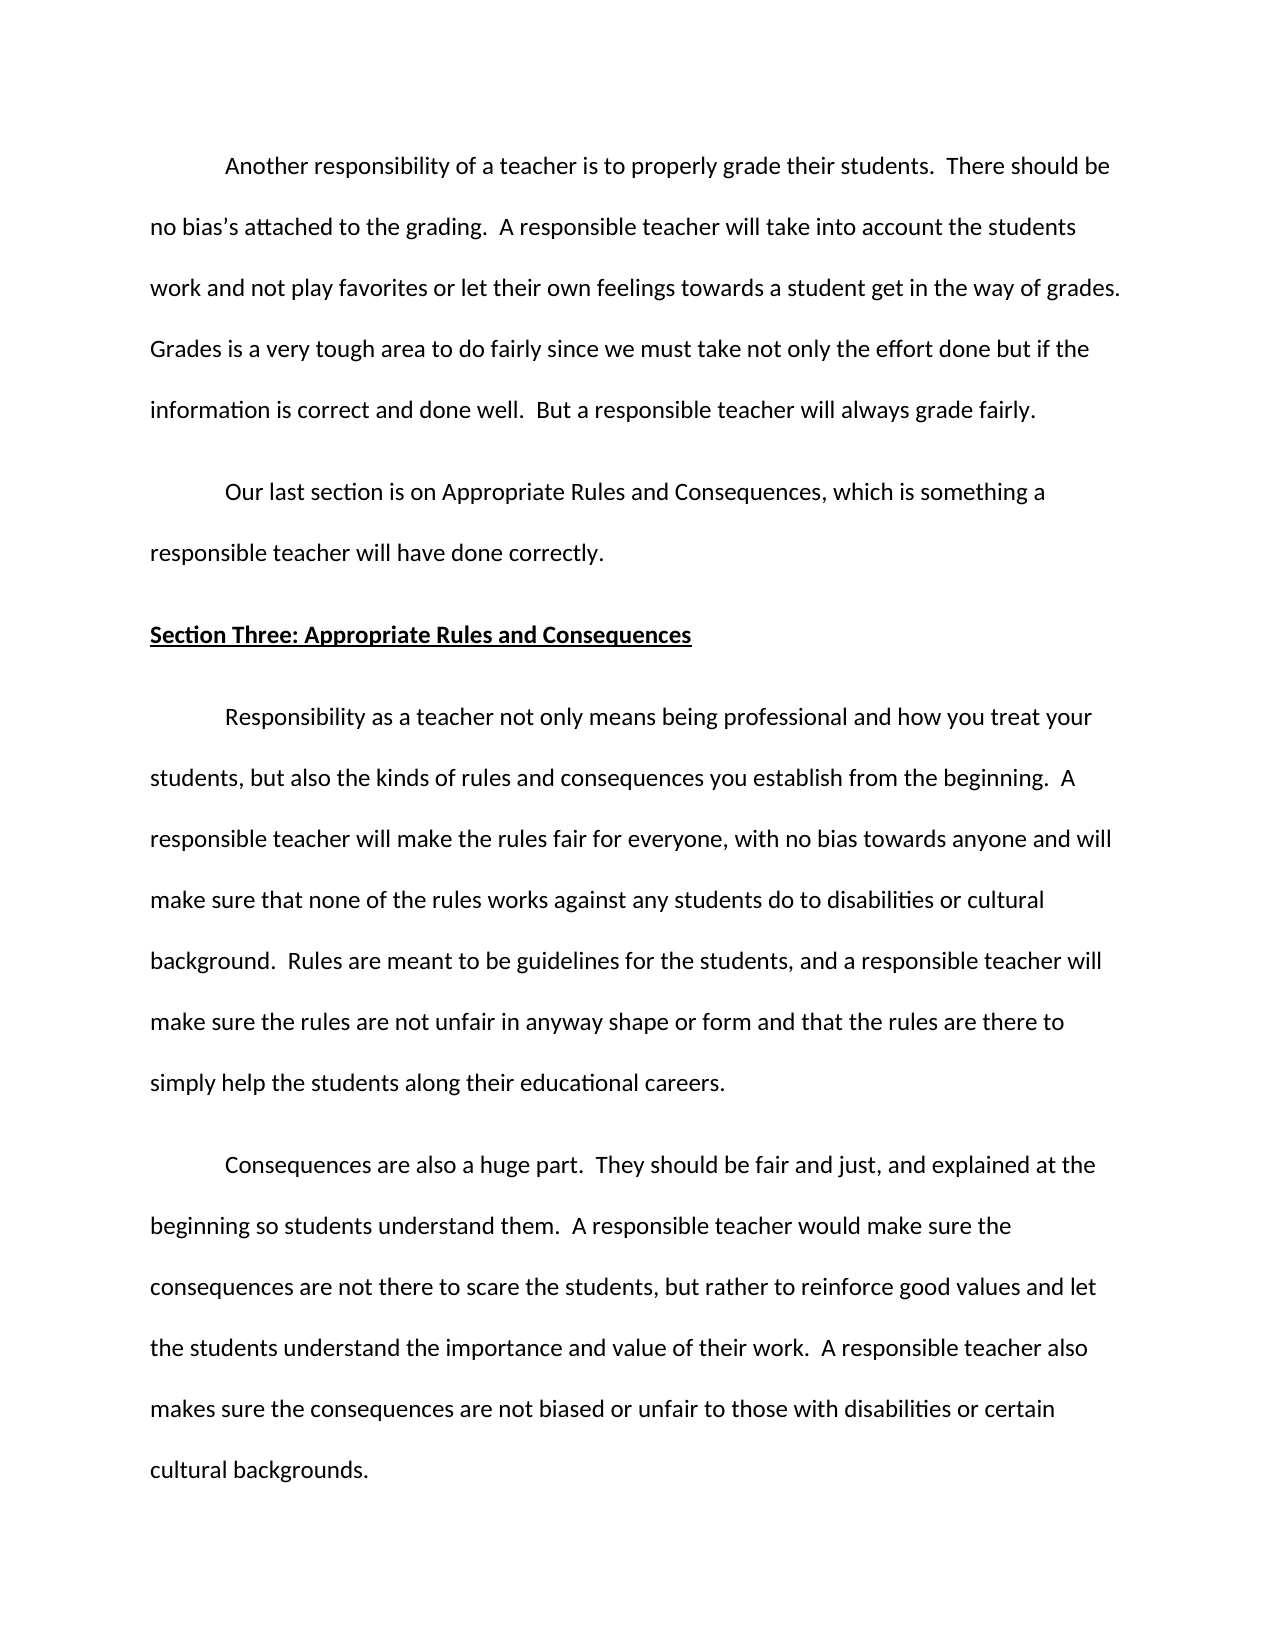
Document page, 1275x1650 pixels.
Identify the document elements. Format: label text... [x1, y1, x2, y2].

text Another responsibility of a teacher is to properly grade their students. There should be no bias’s attached to the grading. A responsible teacher will take into account the students work and not play favorites or let their own feelings towards a student get in the way of grades. Grades is a very tough area to do fairly since we must take not only the effort done but if the information is correct and done well. But a responsible teacher will always grade fairly. [150, 150, 1125, 425]
text Consequences are also a huge part. They should be fair and just, and explained at the beginning so students understand them. A responsible teacher would make sure the consequences are not there to scare the students, but rather to reinforce good values and let the students understand the importance and value of their work. A responsible teacher also makes sure the consequences are not biased or unfair to those with disabilities or certain cultural backgrounds. [150, 1149, 1125, 1485]
text Section Three: Appropriate Rules and Consequences [150, 619, 1125, 649]
text Responsibility as a teacher not only means being professional and how you treat your students, but also the kinds of rules and consequences you establish from the beginning. A responsible teacher will make the rules fair for everyone, with no bias towards anyone and will make sure that none of the rules works against any students do to disabilities or cultural background. Rules are meant to be guidelines for the students, and a responsible teacher will make sure the rules are not unfair in anyway shape or form and that the rules are there to simply help the students along their educational careers. [150, 701, 1125, 1098]
text Our last section is on Appropriate Rules and Consequences, which is something a responsible teacher will have done correctly. [150, 476, 1125, 568]
